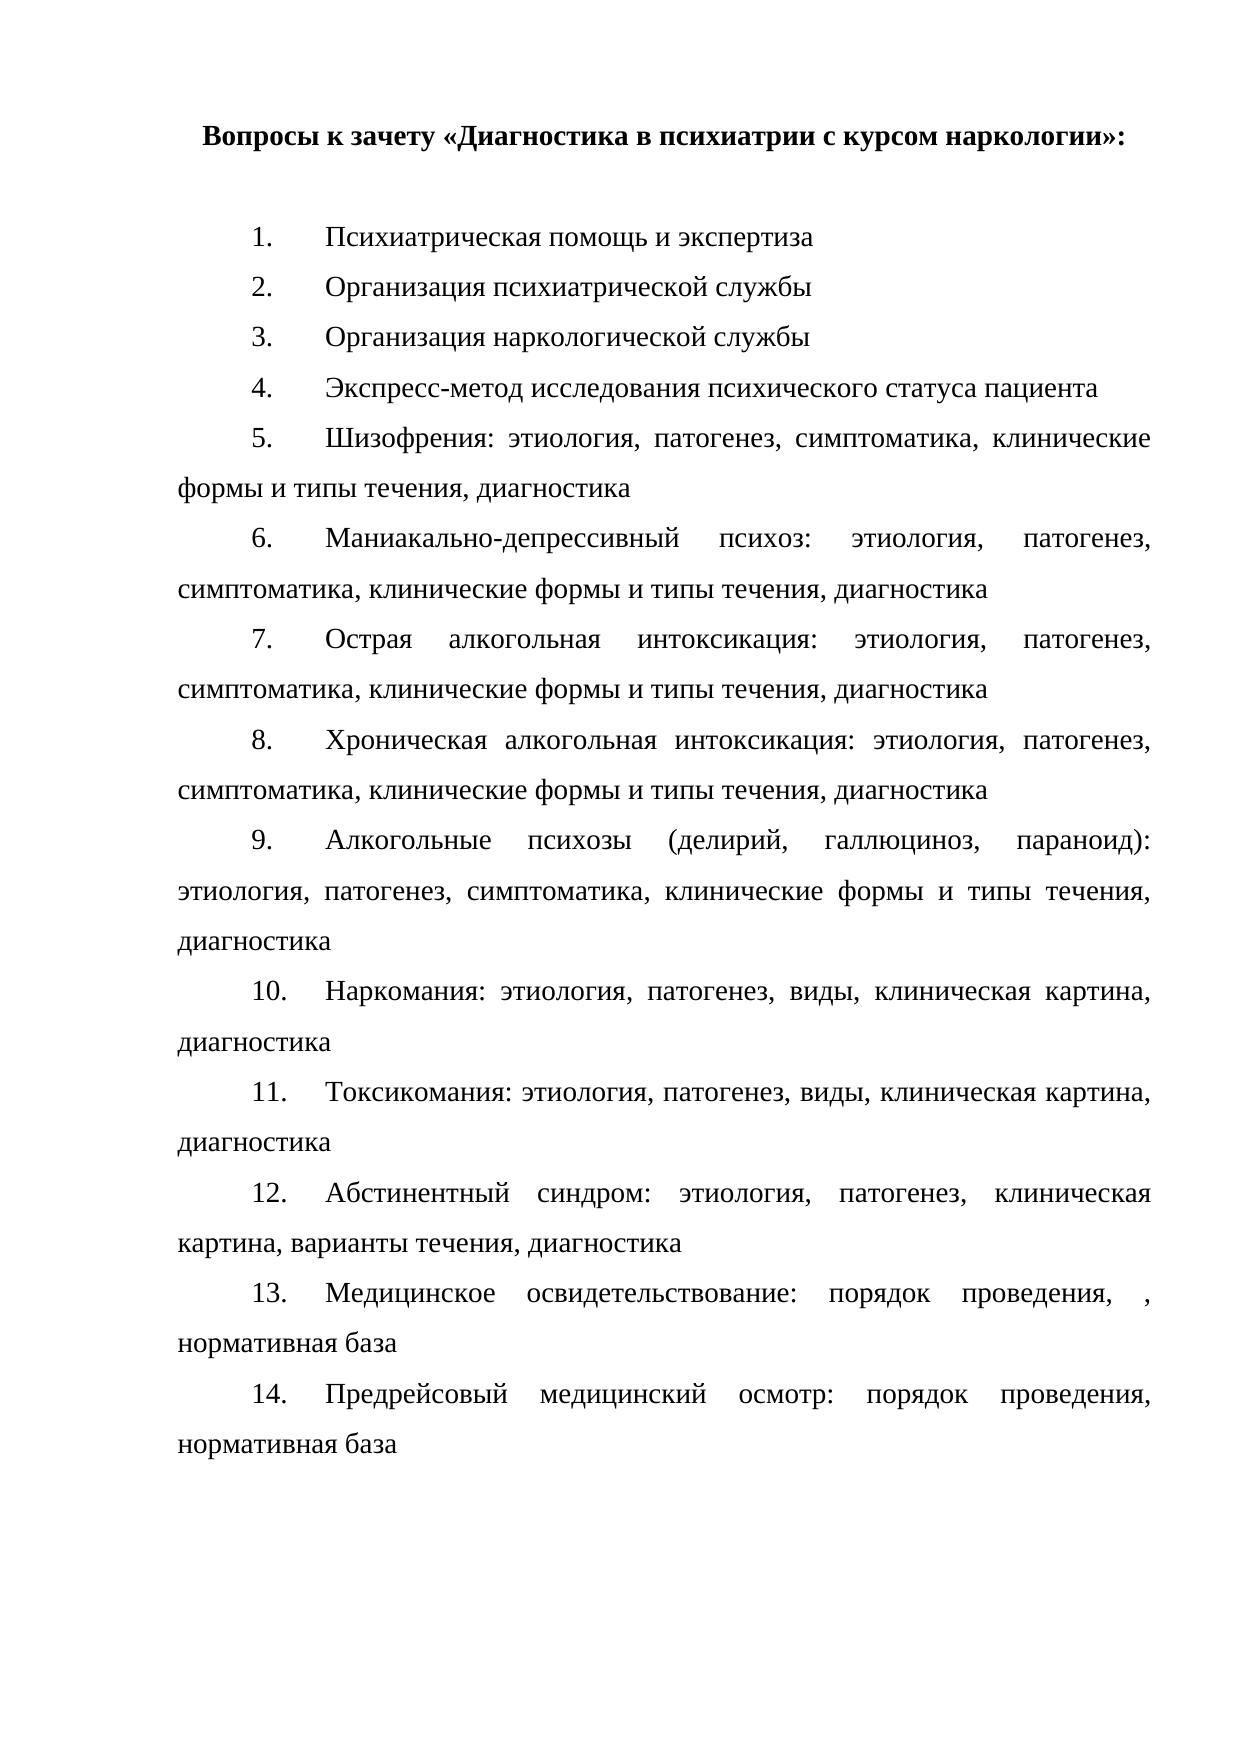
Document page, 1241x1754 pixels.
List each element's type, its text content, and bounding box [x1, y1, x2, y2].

list Абстинентный синдром: этиология, патогенез, клиническая картина, варианты течения, диагностика [177, 1175, 1152, 1258]
list Маниакально-депрессивный психоз: этиология, патогенез, симптоматика, клинические формы и типы течения, диагностика [177, 521, 1152, 604]
list Наркомания: этиология, патогенез, виды, клиническая картина, диагностика [177, 973, 1152, 1057]
text Вопросы к зачету «Диагностика в психиатрии с курсом наркологии»: [177, 118, 1152, 152]
list Алкогольные психозы (делирий, галлюциноз, параноид): этиология, патогенез, симптоматика, клинические формы и типы течения, диагностика [177, 822, 1152, 957]
list Организация психиатрической службы [177, 269, 1152, 303]
list Экспресс-метод исследования психического статуса пациента [177, 370, 1152, 403]
list Медицинское освидетельствование: порядок проведения, , нормативная база [177, 1275, 1152, 1359]
list Хроническая алкогольная интоксикация: этиология, патогенез, симптоматика, клинические формы и типы течения, диагностика [177, 722, 1152, 806]
list Шизофрения: этиология, патогенез, симптоматика, клинические формы и типы течения, диагностика [177, 420, 1152, 504]
list Психиатрическая помощь и экспертиза [177, 219, 1152, 252]
list Токсикомания: этиология, патогенез, виды, клиническая картина, диагностика [177, 1074, 1152, 1158]
list Предрейсовый медицинский осмотр: порядок проведения, нормативная база [177, 1376, 1152, 1460]
list Острая алкогольная интоксикация: этиология, патогенез, симптоматика, клинические формы и типы течения, диагностика [177, 621, 1152, 705]
list Организация наркологической службы [177, 319, 1152, 353]
